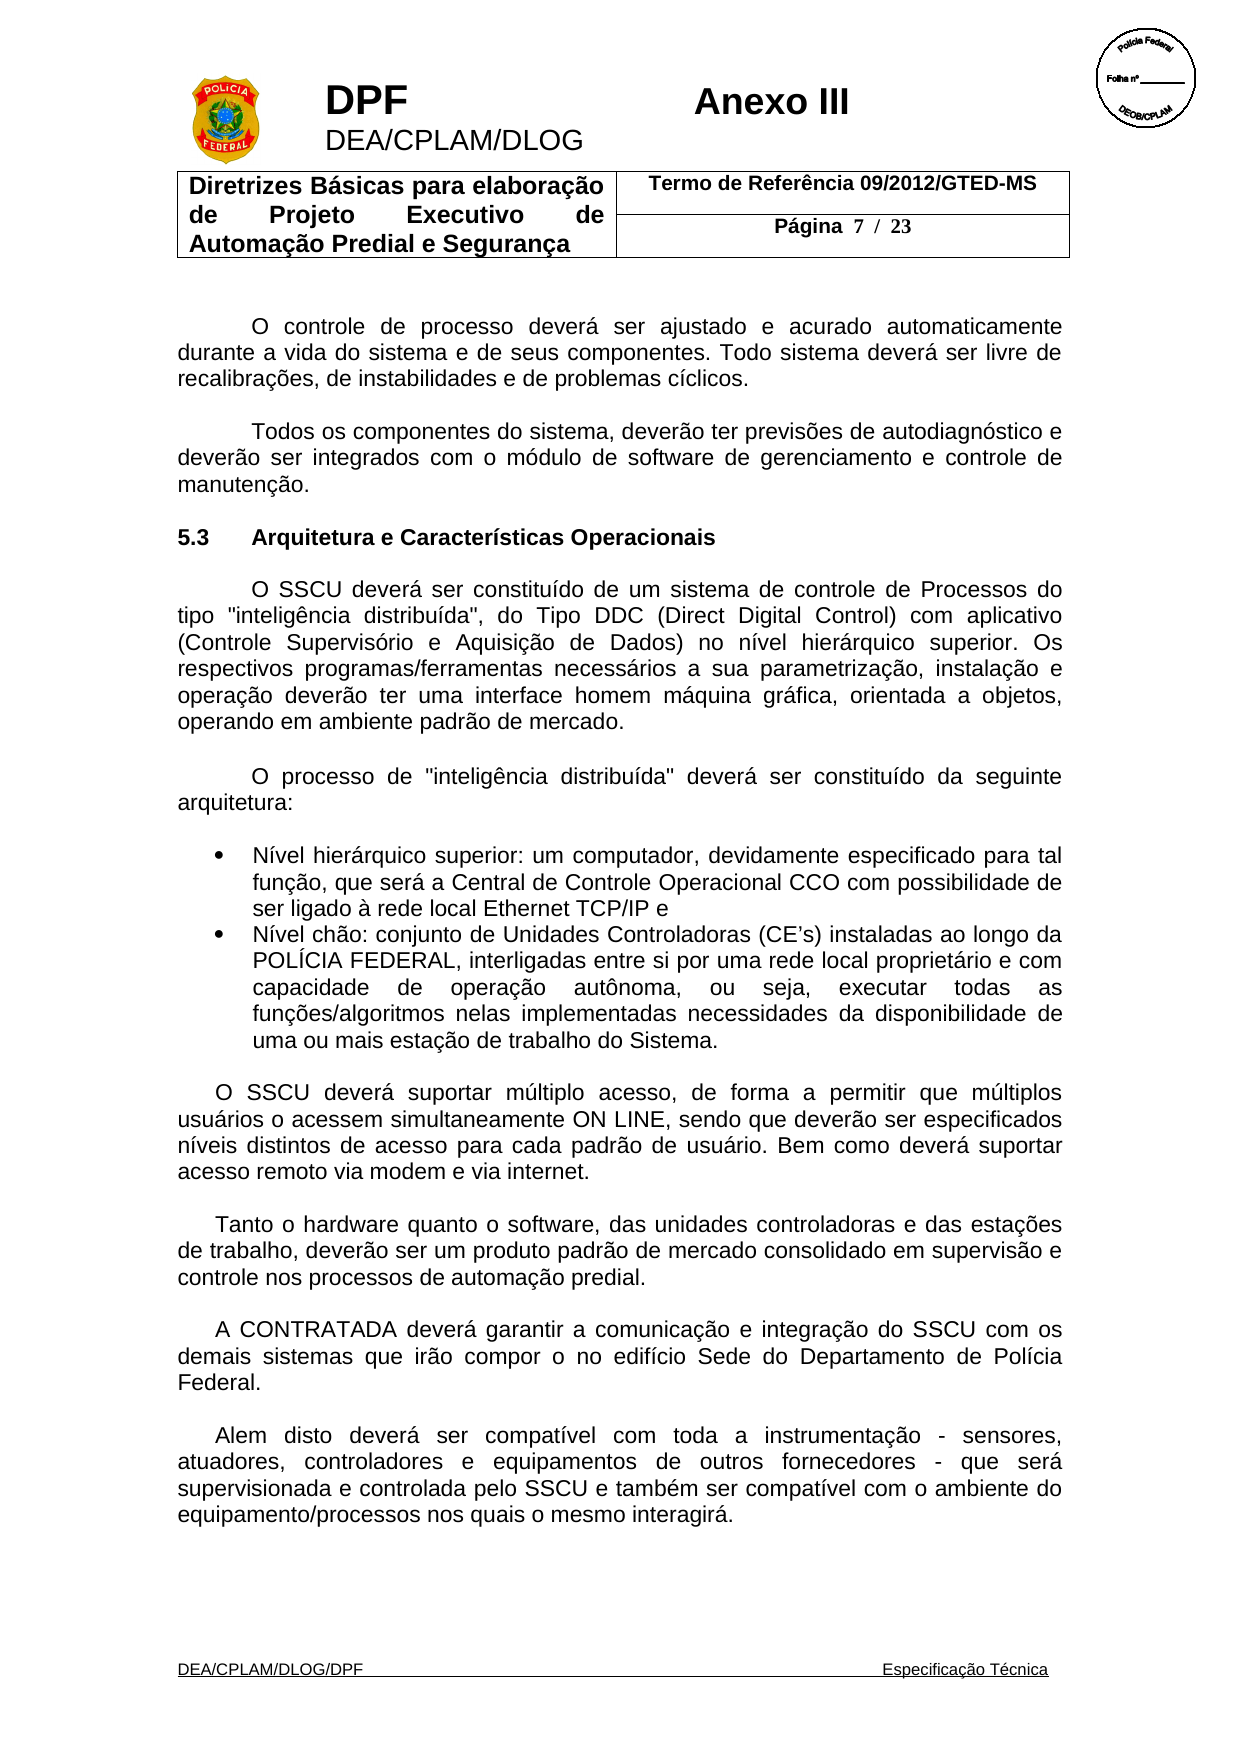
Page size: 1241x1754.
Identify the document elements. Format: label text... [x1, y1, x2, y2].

text 5.3 Arquitetura e Características Operacionais [177, 523, 1063, 550]
text Alem disto deverá ser compatível com toda a instrumentação - sensores, atuadores, controladores e equipamentos de outros fornecedores - que será supervisionada e controlada pelo SSCU e também ser compatível com o ambiente do equipamento/processos nos quais o mesmo interagirá. [177, 1422, 1063, 1527]
text Tanto o hardware quanto o software, das unidades controladoras e das estações de trabalho, deverão ser um produto padrão de mercado consolidado em supervisão e controle nos processos de automação predial. [177, 1211, 1063, 1290]
text O SSCU deverá ser constituído de um sistema de controle de Processos do tipo "inteligência distribuída", do Tipo DDC (Direct Digital Control) com aplicativo (Controle Supervisório e Aquisição de Dados) no nível hierárquico superior. Os respectivos programas/ferramentas necessários a sua parametrização, instalação e operação deverão ter uma interface homem máquina gráfica, orientada a objetos, operando em ambiente padrão de mercado. [177, 576, 1063, 734]
picture [1077, 18, 1218, 157]
text O controle de processo deverá ser ajustado e acurado automaticamente durante a vida do sistema e de seus componentes. Todo sistema deverá ser livre de recalibrações, de instabilidades e de problemas cíclicos. [177, 313, 1063, 392]
list Nível hierárquico superior: um computador, devidamente especificado para tal função, que será a Central de Controle Operacional CCO com possibilidade de ser ligado à rede local Ethernet TCP/IP e [215, 842, 1063, 921]
text O processo de "inteligência distribuída" deverá ser constituído da seguinte arquitetura: [177, 763, 1063, 816]
text O SSCU deverá suportar múltiplo acesso, de forma a permitir que múltiplos usuários o acessem simultaneamente ON LINE, sendo que deverão ser especificados níveis distintos de acesso para cada padrão de usuário. Bem como deverá suportar acesso remoto via modem e via internet. [177, 1079, 1063, 1185]
text Todos os componentes do sistema, deverão ter previsões de autodiagnóstico e deverão ser integrados com o módulo de software de gerenciamento e controle de manutenção. [177, 418, 1063, 497]
list Nível chão: conjunto de Unidades Controladoras (CE’s) instaladas ao longo da POLÍCIA FEDERAL, interligadas entre si por uma rede local proprietário e com capacidade de operação autônoma, ou seja, executar todas as funções/algoritmos nelas implementadas necessidades da disponibilidade de uma ou mais estação de trabalho do Sistema. [215, 921, 1063, 1053]
text A CONTRATADA deverá garantir a comunicação e integração do SSCU com os demais sistemas que irão compor o no edifício Sede do Departamento de Polícia Federal. [177, 1316, 1063, 1396]
